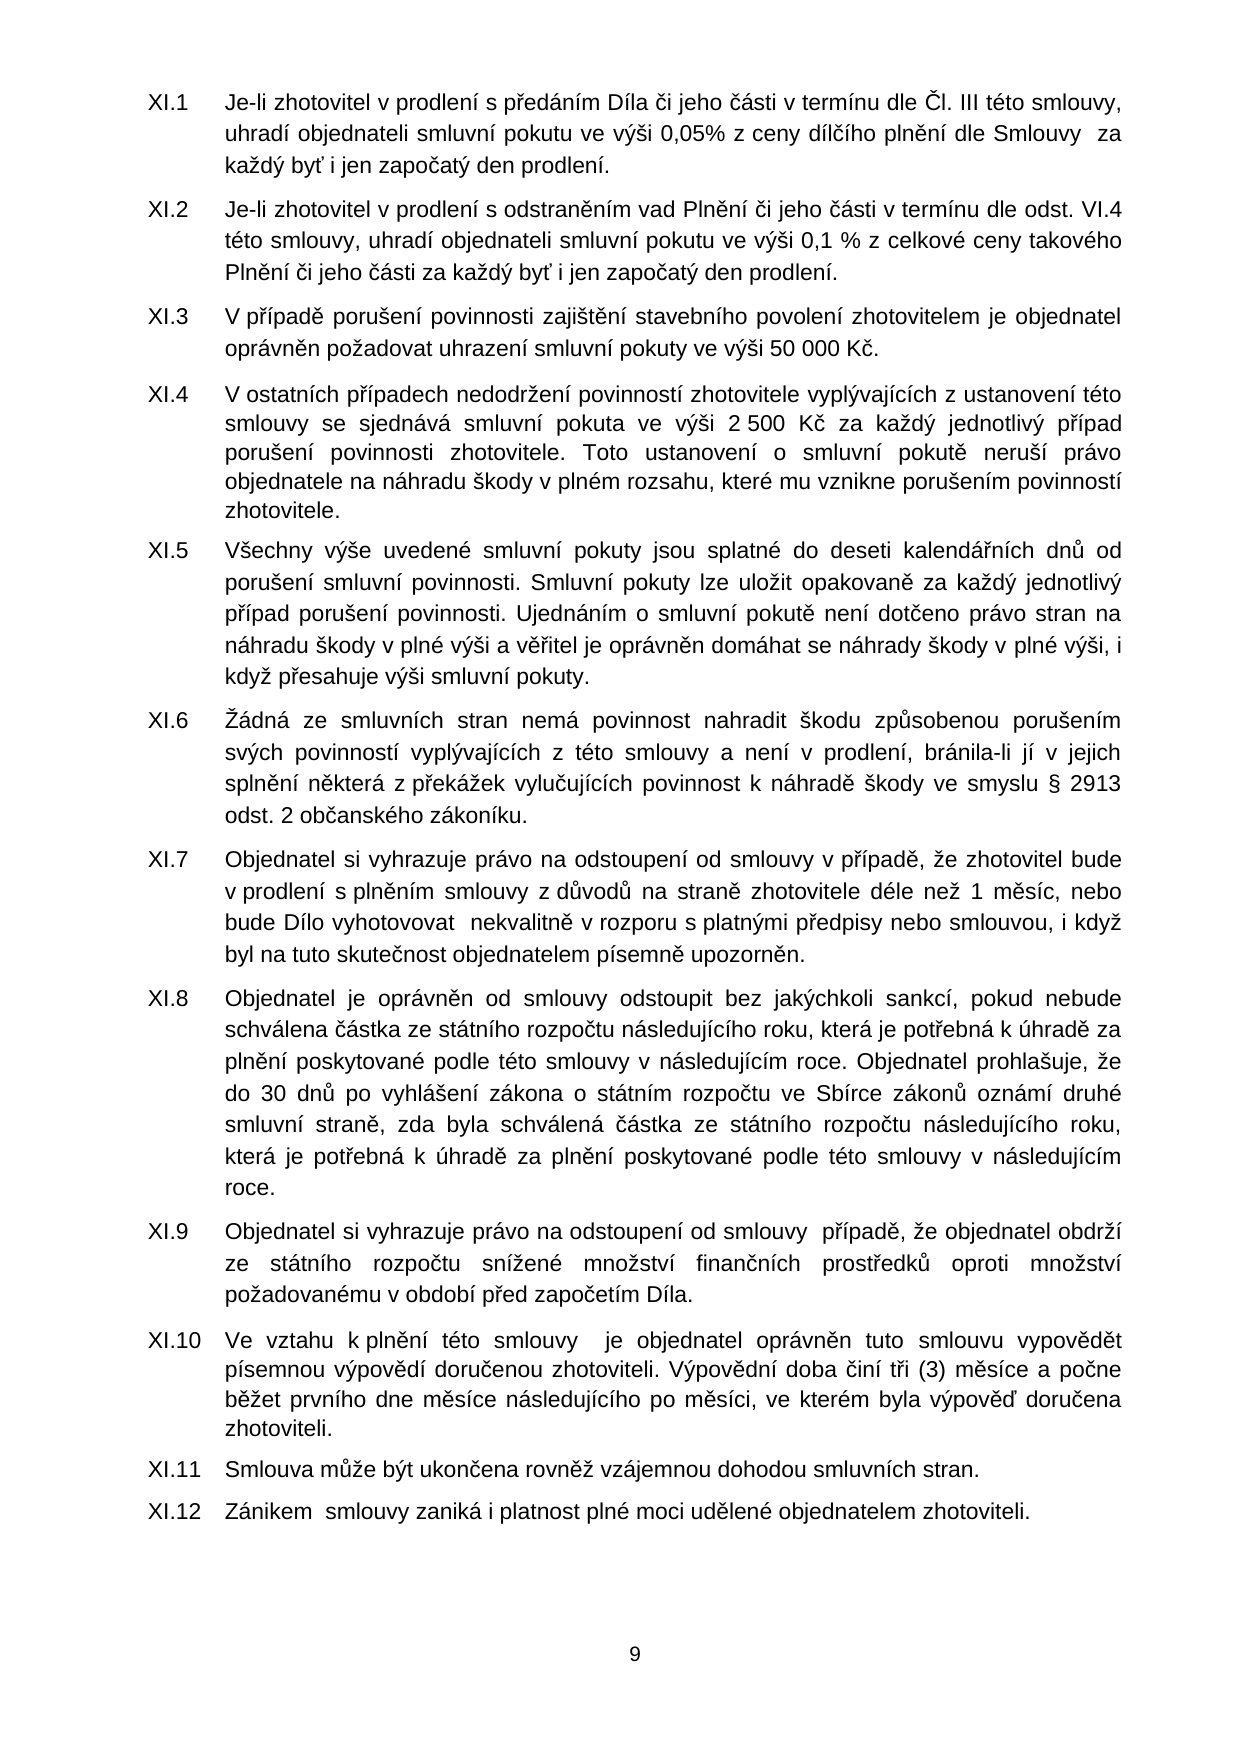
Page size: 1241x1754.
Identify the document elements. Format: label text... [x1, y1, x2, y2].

list Je-li zhotovitel v prodlení s odstraněním vad Plnění či jeho části v termínu dle odst. 6.4 této smlouvy, uhradí objednateli smluvní pokutu ve výši 0,1 % z celkové ceny takového Plnění či jeho části za každý byť i jen započatý den prodlení. [148, 196, 1122, 285]
list Žádná ze smluvních stran nemá povinnost nahradit škodu způsobenou porušením svých povinností vyplývajících z této smlouvy a není v prodlení, bránila-li jí v jejich splnění některá z překážek vylučujících povinnost k náhradě škody ve smyslu § 2913 odst. 2 občanského zákoníku. [148, 707, 1122, 828]
list Smlouva může být ukončena rovněž vzájemnou dohodou smluvních stran. [148, 1454, 1122, 1484]
list V ostatních případech nedodržení povinností zhotovitele vyplývajících z ustanovení této smlouvy se sjednává smluvní pokuta ve výši 2 500 Kč za každý jednotlivý případ porušení povinnosti zhotovitele. Toto ustanovení o smluvní pokutě neruší právo objednatele na náhradu škody v plném rozsahu, které mu vznikne porušením povinností zhotovitele. [148, 379, 1122, 524]
list Zánikem smlouvy zaniká i platnost plné moci udělené objednatelem zhotoviteli. [148, 1496, 1122, 1525]
list Je-li zhotovitel v prodlení s předáním Díla či jeho části v termínu dle Čl. III této smlouvy, uhradí objednateli smluvní pokutu ve výši 0,05% z ceny dílčího plnění dle Smlouvy za každý byť i jen započatý den prodlení. [148, 89, 1122, 178]
list Objednatel si vyhrazuje právo na odstoupení od smlouvy případě, že objednatel obdrží ze státního rozpočtu snížené množství finančních prostředků oproti množství požadovanému v období před započetím Díla. [148, 1218, 1122, 1308]
list Objednatel je oprávněn od smlouvy odstoupit bez jakýchkoli sankcí, pokud nebude schválena částka ze státního rozpočtu následujícího roku, která je potřebná k úhradě za plnění poskytované podle této smlouvy v následujícím roce. Objednatel prohlašuje, že do 30 dnů po vyhlášení zákona o státním rozpočtu ve Sbírce zákonů oznámí druhé smluvní straně, zda byla schválená částka ze státního rozpočtu následujícího roku, která je potřebná k úhradě za plnění poskytované podle této smlouvy v následujícím roce. [148, 985, 1122, 1201]
list V případě porušení povinnosti zajištění stavebního povolení zhotovitelem je objednatel oprávněn požadovat uhrazení smluvní pokuty ve výši 50 000 Kč. [148, 303, 1122, 361]
list Všechny výše uvedené smluvní pokuty jsou splatné do deseti kalendářních dnů od porušení smluvní povinnosti. Smluvní pokuty lze uložit opakovaně za každý jednotlivý případ porušení povinnosti. Ujednáním o smluvní pokutě není dotčeno právo stran na náhradu škody v plné výši a věřitel je oprávněn domáhat se náhrady škody v plné výši, i když přesahuje výši smluvní pokuty. [148, 537, 1122, 689]
list Ve vztahu k plnění této smlouvy je objednatel oprávněn tuto smlouvu vypovědět písemnou výpovědí doručenou zhotoviteli. Výpovědní doba činí tři (3) měsíce a počne běžet prvního dne měsíce následujícího po měsíci, ve kterém byla výpověď doručena zhotoviteli. [148, 1325, 1122, 1442]
list Objednatel si vyhrazuje právo na odstoupení od smlouvy v případě, že zhotovitel bude v prodlení s plněním smlouvy z důvodů na straně zhotovitele déle než 1 měsíc, nebo bude Dílo vyhotovovat nekvalitně v rozporu s platnými předpisy nebo smlouvou, i když byl na tuto skutečnost objednatelem písemně upozorněn. [148, 846, 1122, 967]
